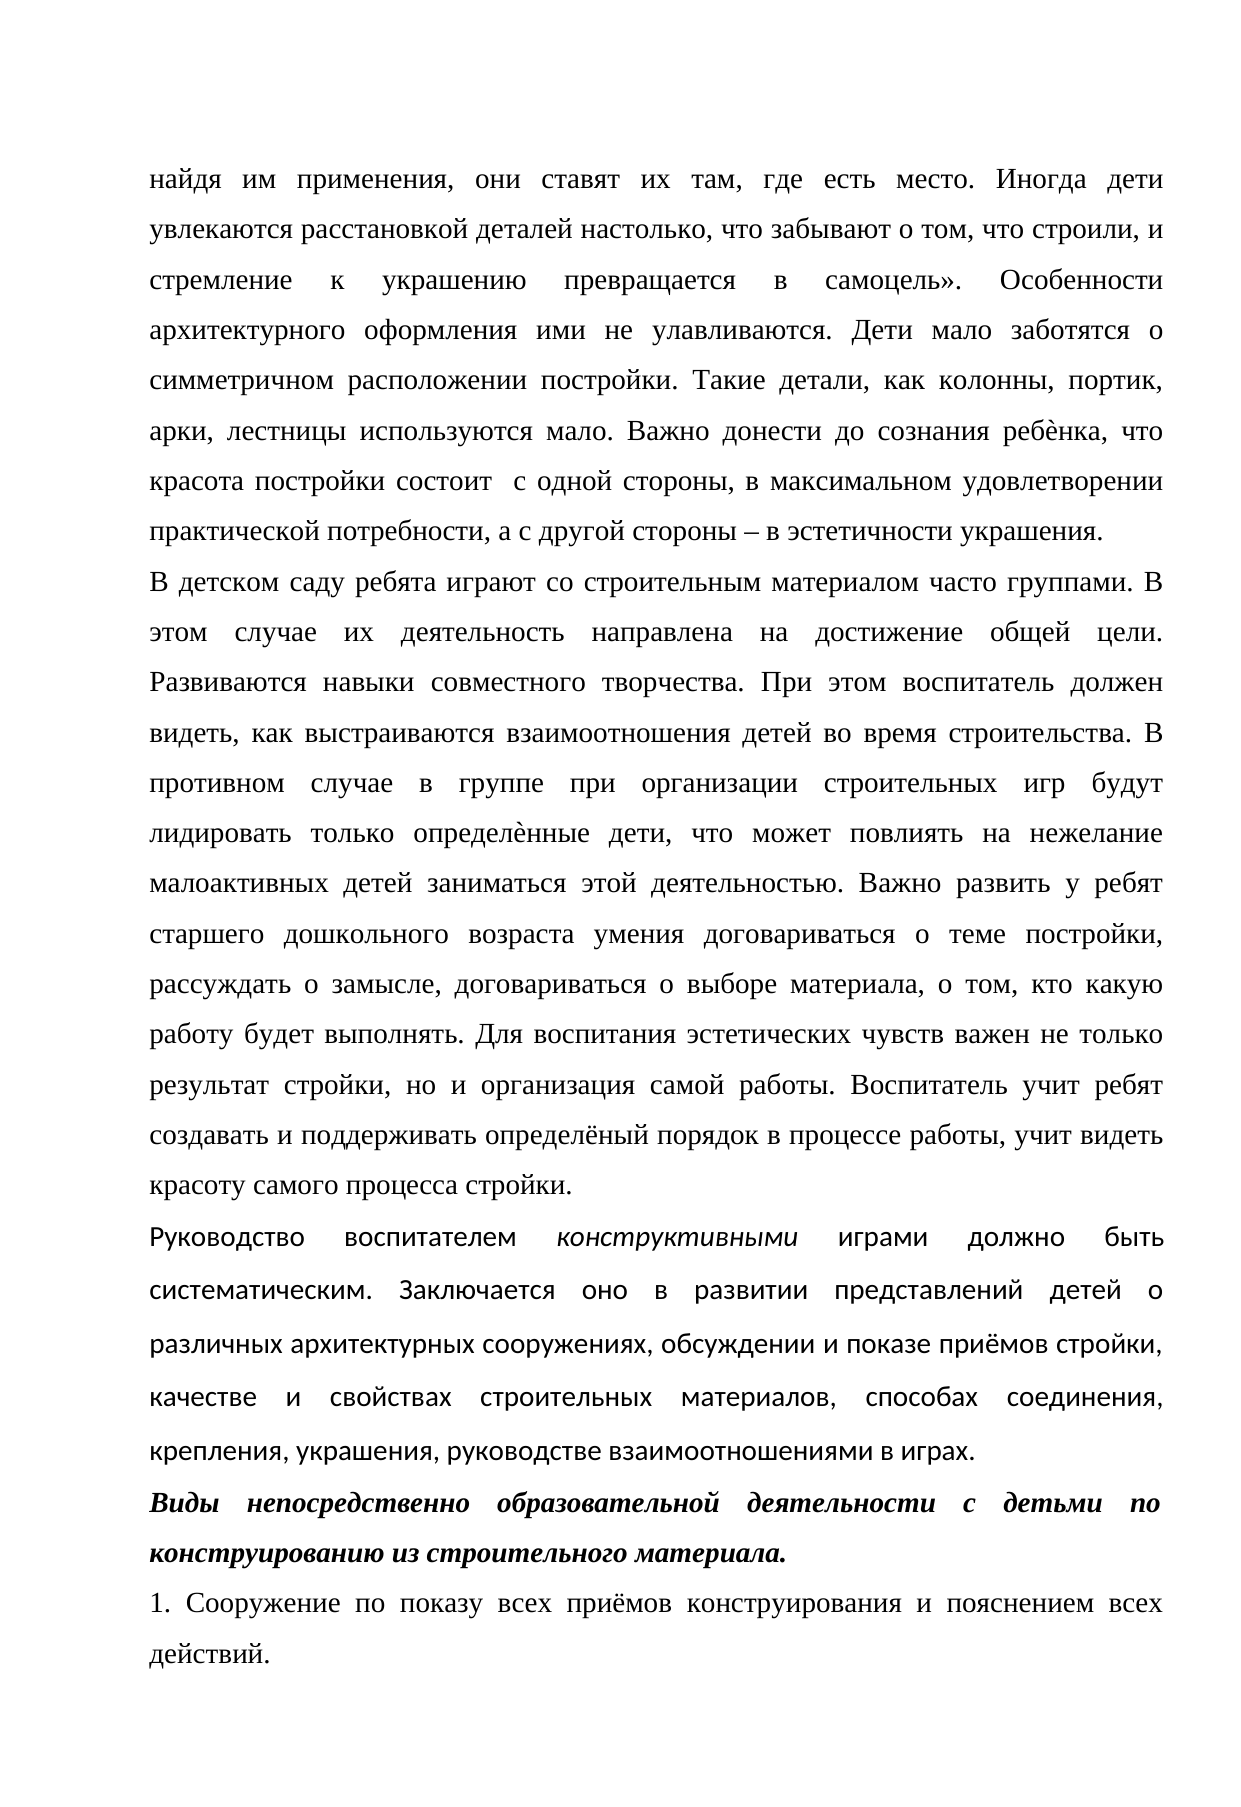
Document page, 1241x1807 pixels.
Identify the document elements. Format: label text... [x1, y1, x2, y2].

text Руководство воспитателем конструктивными играми должно быть систематическим. Заключается оно в развитии представлений детей о различных архитектурных сооружениях, обсуждении и показе приёмов стройки, качестве и свойствах строительных материалов, способах соединения, крепления, украшения, руководстве взаимоотношениями в играх. [149, 1218, 1164, 1467]
text Виды непосредственно образовательной деятельности с детьми по конструированию из строительного материала. [149, 1485, 1164, 1569]
text В детском саду ребята играют со строительным материалом часто группами. В этом случае их деятельность направлена на достижение общей цели. Развиваются навыки совместного творчества. При этом воспитатель должен видеть, как выстраиваются взаимоотношения детей во время строительства. В противном случае в группе при организации строительных игр будут лидировать только определѐнные дети, что может повлиять на нежелание малоактивных детей заниматься этой деятельностью. Важно развить у ребят старшего дошкольного возраста умения договариваться о теме постройки, рассуждать о замысле, договариваться о выборе материала, о том, кто какую работу будет выполнять. Для воспитания эстетических чувств важен не только результат стройки, но и организация самой работы. Воспитатель учит ребят создавать и поддерживать определёный порядок в процессе работы, учит видеть красоту самого процесса стройки. [149, 564, 1164, 1201]
text 1. Сооружение по показу всех приёмов конструирования и пояснением всех действий. [149, 1586, 1164, 1669]
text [149, 161, 1164, 547]
